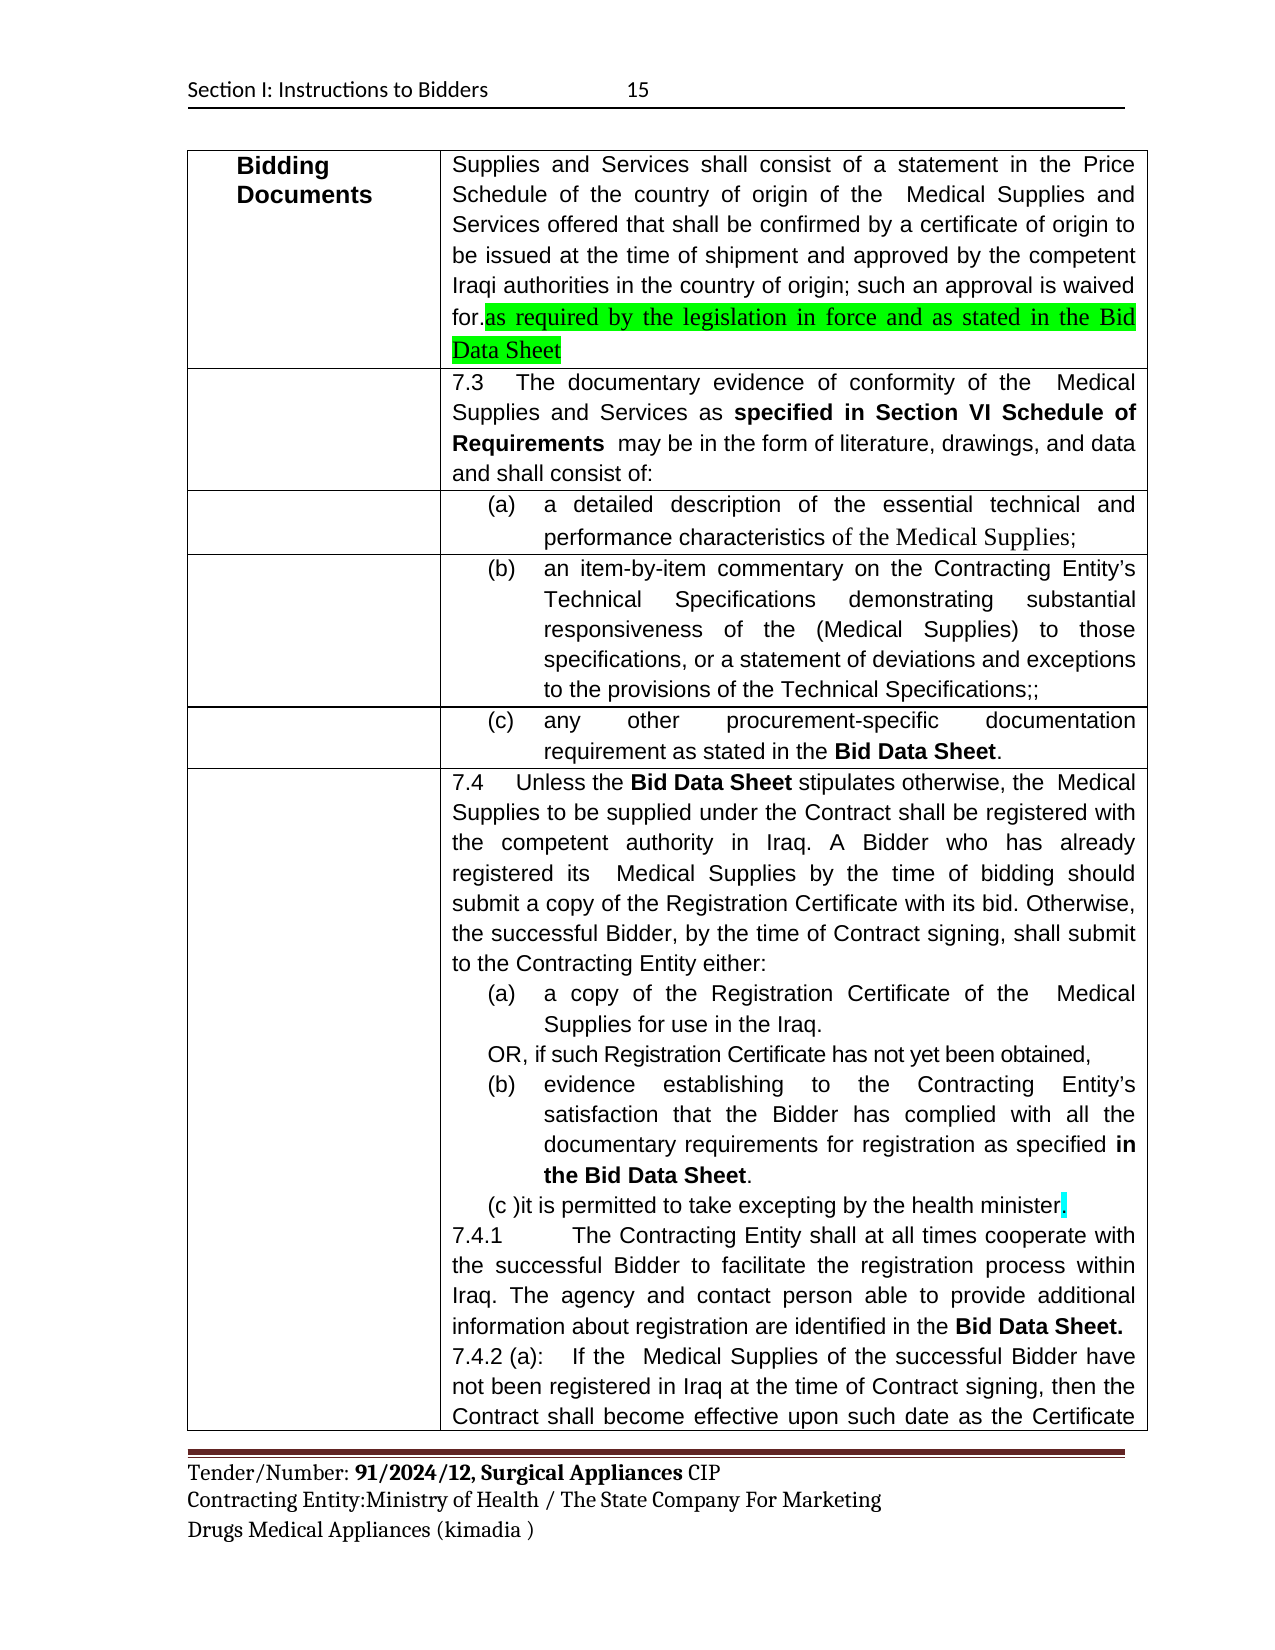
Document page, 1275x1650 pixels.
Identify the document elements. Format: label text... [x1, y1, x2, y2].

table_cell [188, 151, 440, 368]
table_cell [188, 369, 440, 490]
table_cell [188, 769, 440, 1429]
table_cell [188, 491, 440, 554]
table_cell (a) a detailed description of the essential technical and performance characteristics of the Medical Supplies; [441, 491, 1147, 554]
table_cell [188, 555, 440, 706]
table_cell (c) any other procurement-specific documentation requirement as stated in the Bid Data Sheet. [441, 708, 1147, 768]
table_cell 7.3 The documentary evidence of conformity of the Medical Supplies and Services as specified in Section VI Schedule of Requirements may be in the form of literature, drawings, and data and shall consist of: [441, 369, 1147, 490]
table_cell [188, 708, 440, 768]
table_cell (b) an item-by-item commentary on the Contracting Entity’s Technical Specifications demonstrating substantial responsiveness of the (Medical Supplies) to those specifications, or a statement of deviations and exceptions to the provisions of the Technical Specifications;; [441, 555, 1147, 706]
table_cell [441, 151, 1147, 368]
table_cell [441, 769, 1147, 1429]
